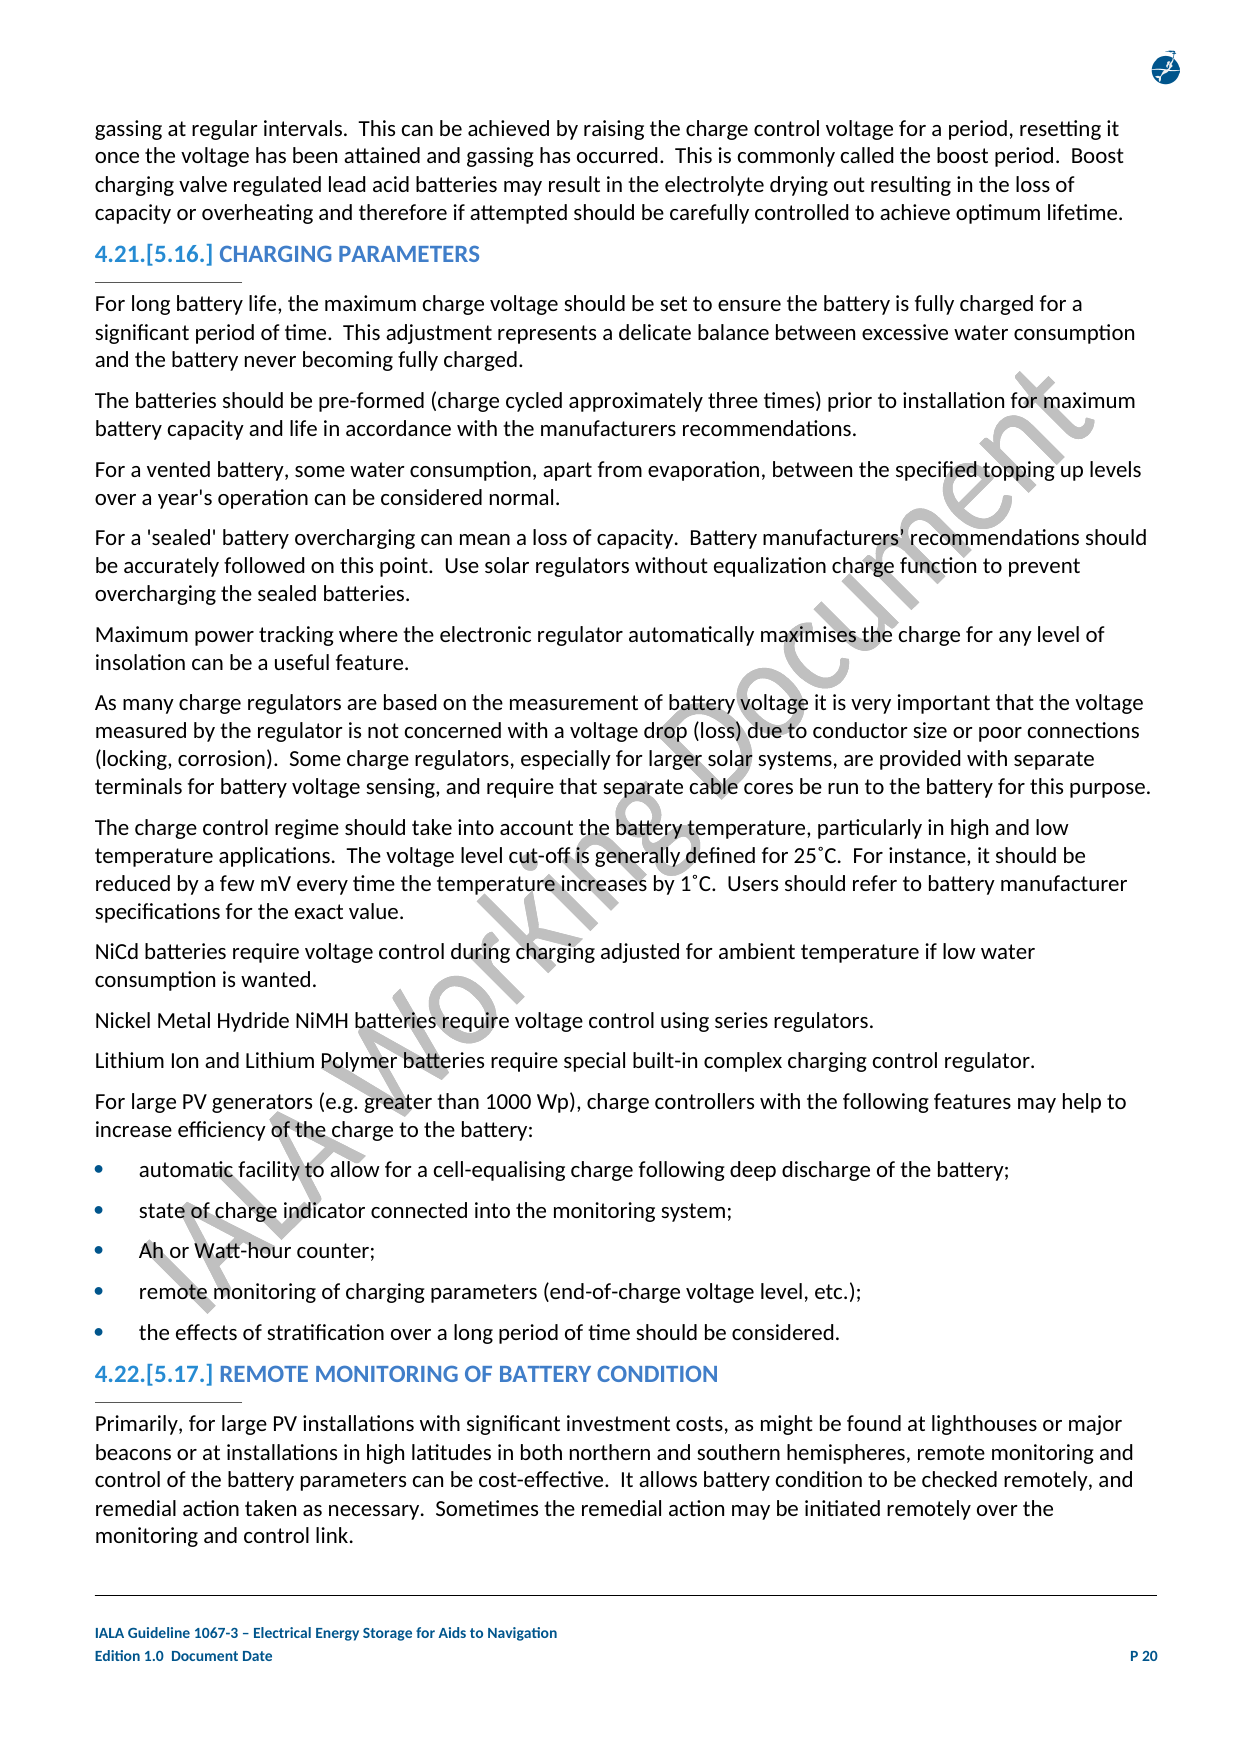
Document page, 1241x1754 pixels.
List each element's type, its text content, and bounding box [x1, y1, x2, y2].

text remote monitoring of charging parameters (end-of-charge voltage level, etc.); [94, 1277, 1157, 1305]
text Maximum power tracking where the electronic regulator automatically maximises the charge for any level of insolation can be a useful feature. [94, 620, 1157, 676]
text The charge control regime should take into account the battery temperature, particularly in high and low temperature applications. The voltage level cut-off is generally defined for 25˚C. For instance, it should be reduced by a few mV every time the temperature increases by 1˚C. Users should refer to battery manufacturer specifications for the exact value. [94, 813, 1157, 925]
text Ah or Watt-hour counter; [94, 1237, 1157, 1265]
text Primarily, for large PV installations with significant investment costs, as might be found at lighthouses or major beacons or at installations in high latitudes in both northern and southern hemispheres, remote monitoring and control of the battery parameters can be cost-effective. It allows battery condition to be checked remotely, and remedial action taken as necessary. Sometimes the remedial action may be initiated remotely over the monitoring and control link. [94, 1409, 1157, 1550]
text For a 'sealed' battery overcharging can mean a loss of capacity. Battery manufacturers’ recommendations should be accurately followed on this point. Use solar regulators without equalization charge function to prevent overcharging the sealed batteries. [94, 523, 1157, 607]
text As many charge regulators are based on the measurement of battery voltage it is very important that the voltage measured by the regulator is not concerned with a voltage drop (loss) due to conductor size or poor connections (locking, corrosion). Some charge regulators, especially for larger solar systems, are provided with separate terminals for battery voltage sensing, and require that separate cable cores be run to the battery for this purpose. [94, 688, 1157, 800]
text state of charge indicator connected into the monitoring system; [94, 1196, 1157, 1224]
text For large PV generators (e.g. greater than 1000 Wp), charge controllers with the following features may help to increase efficiency of the charge to the battery: [94, 1087, 1157, 1143]
text the effects of stratification over a long period of time should be considered. [94, 1318, 1157, 1346]
text For a vented battery, some water consumption, apart from evaporation, between the specified topping up levels over a year's operation can be considered normal. [94, 455, 1157, 511]
text Lithium Ion and Lithium Polymer batteries require special built-in complex charging control regulator. [94, 1047, 1157, 1074]
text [94, 114, 1157, 226]
text NiCd batteries require voltage control during charging adjusted for ambient temperature if low water consumption is wanted. [94, 937, 1157, 993]
subtitle Remote Monitoring of Battery Condition [94, 1358, 1157, 1389]
text For long battery life, the maximum charge voltage should be set to ensure the battery is fully charged for a significant period of time. This adjustment represents a delicate balance between excessive water consumption and the battery never becoming fully charged. [94, 289, 1157, 374]
text automatic facility to allow for a cell-equalising charge following deep discharge of the battery; [94, 1156, 1157, 1184]
subtitle Charging Parameters [94, 238, 1157, 269]
text The batteries should be pre-formed (charge cycled approximately three times) prior to installation for maximum battery capacity and life in accordance with the manufacturers recommendations. [94, 386, 1157, 442]
text Nickel Metal Hydride NiMH batteries require voltage control using series regulators. [94, 1006, 1157, 1034]
picture [1120, 0, 1239, 119]
